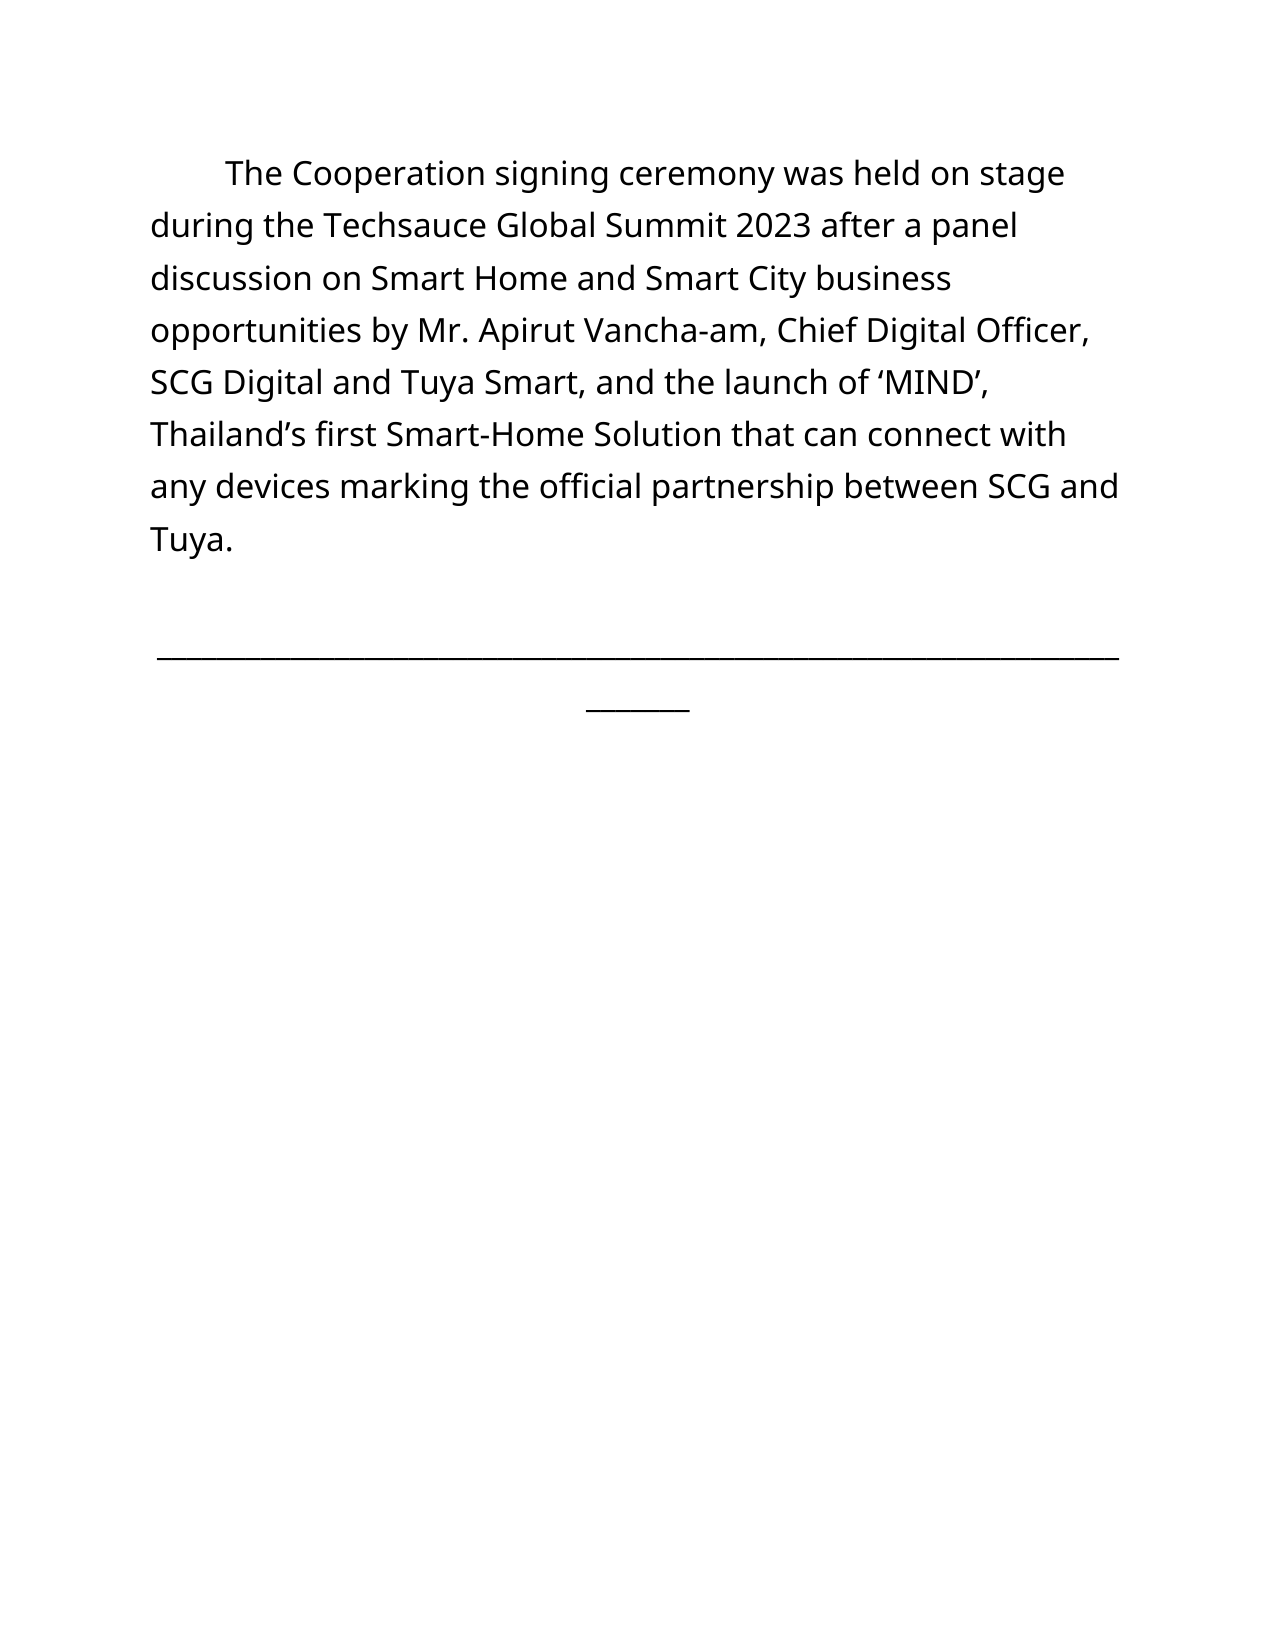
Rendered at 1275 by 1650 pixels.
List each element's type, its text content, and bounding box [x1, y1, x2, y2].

text The Cooperation signing ceremony was held on stage during the Techsauce Global Summit 2023 after a panel discussion on Smart Home and Smart City business opportunities by Mr. Apirut Vancha-am, Chief Digital Officer, SCG Digital and Tuya Smart, and the launch of ‘MIND’, Thailand’s first Smart-Home Solution that can connect with any devices marking the official partnership between SCG and Tuya. [150, 150, 1125, 561]
text ________________________________________________________________________ [150, 620, 1125, 717]
